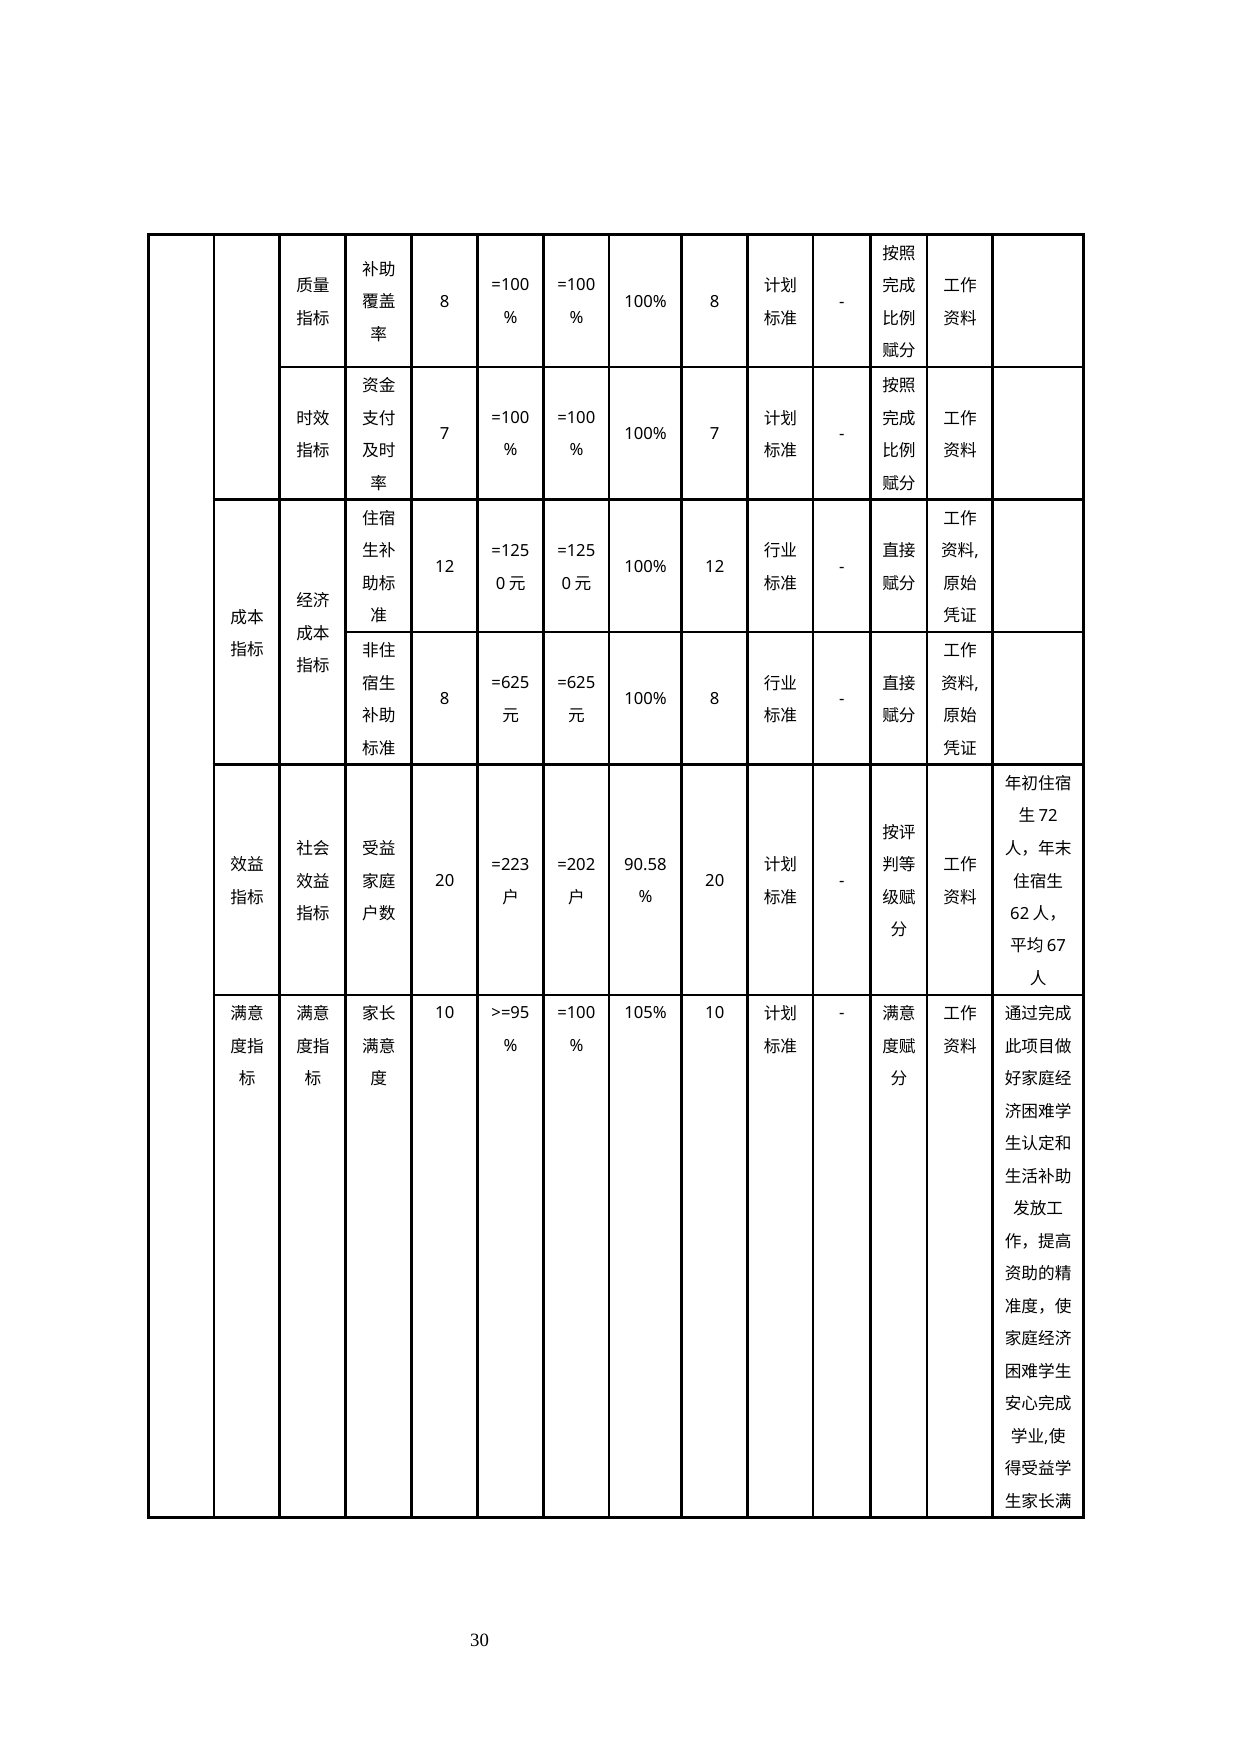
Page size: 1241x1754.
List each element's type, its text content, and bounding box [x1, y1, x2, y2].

table_cell - [814, 368, 869, 498]
table_cell 行业标准 [749, 501, 812, 631]
table_cell 家长满意度 [347, 996, 410, 1516]
table_cell 8 [683, 236, 746, 366]
table_cell 满意度赋分 [872, 996, 926, 1516]
table_cell 按照完成比例赋分 [872, 368, 926, 498]
table_cell 计划标准 [749, 368, 812, 498]
table_cell >=95% [479, 996, 542, 1516]
table_cell - [814, 236, 869, 366]
table_cell 8 [413, 633, 476, 763]
table_cell 质量指标 [281, 236, 344, 366]
table_cell 7 [413, 368, 476, 498]
table_cell 12 [683, 501, 746, 631]
table_cell 7 [683, 368, 746, 498]
table_cell 10 [413, 996, 476, 1516]
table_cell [994, 996, 1082, 1516]
table_cell 资金支付及时率 [347, 368, 410, 498]
table_cell 满意度指标 [281, 996, 344, 1516]
table_cell 工作资料 [928, 766, 991, 993]
table_cell 100% [610, 368, 680, 498]
table_cell 90.58% [610, 766, 680, 993]
table_cell 经济成本指标 [281, 501, 344, 763]
table_cell - [814, 633, 869, 763]
table_cell 8 [413, 236, 476, 366]
table_cell =100% [545, 236, 608, 366]
table_cell =100% [545, 368, 608, 498]
table_cell 100% [610, 633, 680, 763]
table_cell 8 [683, 633, 746, 763]
table_cell =100% [545, 996, 608, 1516]
table_cell =625元 [545, 633, 608, 763]
table_cell [994, 368, 1082, 498]
table_cell 计划标准 [749, 766, 812, 993]
table_cell 时效指标 [281, 368, 344, 498]
table_cell 成本指标 [215, 501, 278, 763]
table_cell 工作资料,原始凭证 [928, 633, 991, 763]
table_cell 社会效益指标 [281, 766, 344, 993]
table_cell 10 [683, 996, 746, 1516]
table_cell [994, 501, 1082, 631]
table_cell =1250元 [479, 501, 542, 631]
table_cell 补助覆盖率 [347, 236, 410, 366]
table_cell 20 [683, 766, 746, 993]
table_cell [994, 633, 1082, 763]
table_cell 100% [610, 236, 680, 366]
table_cell 20 [413, 766, 476, 993]
table_cell =1250元 [545, 501, 608, 631]
table_cell 工作资料 [928, 236, 991, 366]
table_cell =100% [479, 236, 542, 366]
table_cell 行业标准 [749, 633, 812, 763]
table_cell 满意度指标 [215, 996, 278, 1516]
table_cell =100% [479, 368, 542, 498]
table_cell 效益指标 [215, 766, 278, 993]
table_cell 按评判等级赋分 [872, 766, 926, 993]
table_cell 年初住宿生72人，年末住宿生62人，平均67人 [994, 766, 1082, 993]
table_cell =223户 [479, 766, 542, 993]
table_cell =202户 [545, 766, 608, 993]
table_cell 工作资料,原始凭证 [928, 501, 991, 631]
table_cell 工作资料 [928, 996, 991, 1516]
table_cell [994, 236, 1082, 366]
table_cell 100% [610, 501, 680, 631]
table_cell 受益家庭户数 [347, 766, 410, 993]
table_cell - [814, 766, 869, 993]
table_cell - [814, 501, 869, 631]
table_cell 计划标准 [749, 996, 812, 1516]
table_cell 12 [413, 501, 476, 631]
table_cell 住宿生补助标准 [347, 501, 410, 631]
table_cell 计划标准 [749, 236, 812, 366]
table_cell 工作资料 [928, 368, 991, 498]
table_cell 直接赋分 [872, 633, 926, 763]
table_cell =625元 [479, 633, 542, 763]
table_cell 直接赋分 [872, 501, 926, 631]
table_cell 按照完成比例赋分 [872, 236, 926, 366]
table_cell - [814, 996, 869, 1516]
table_cell 非住宿生补助标准 [347, 633, 410, 763]
table_cell 105% [610, 996, 680, 1516]
